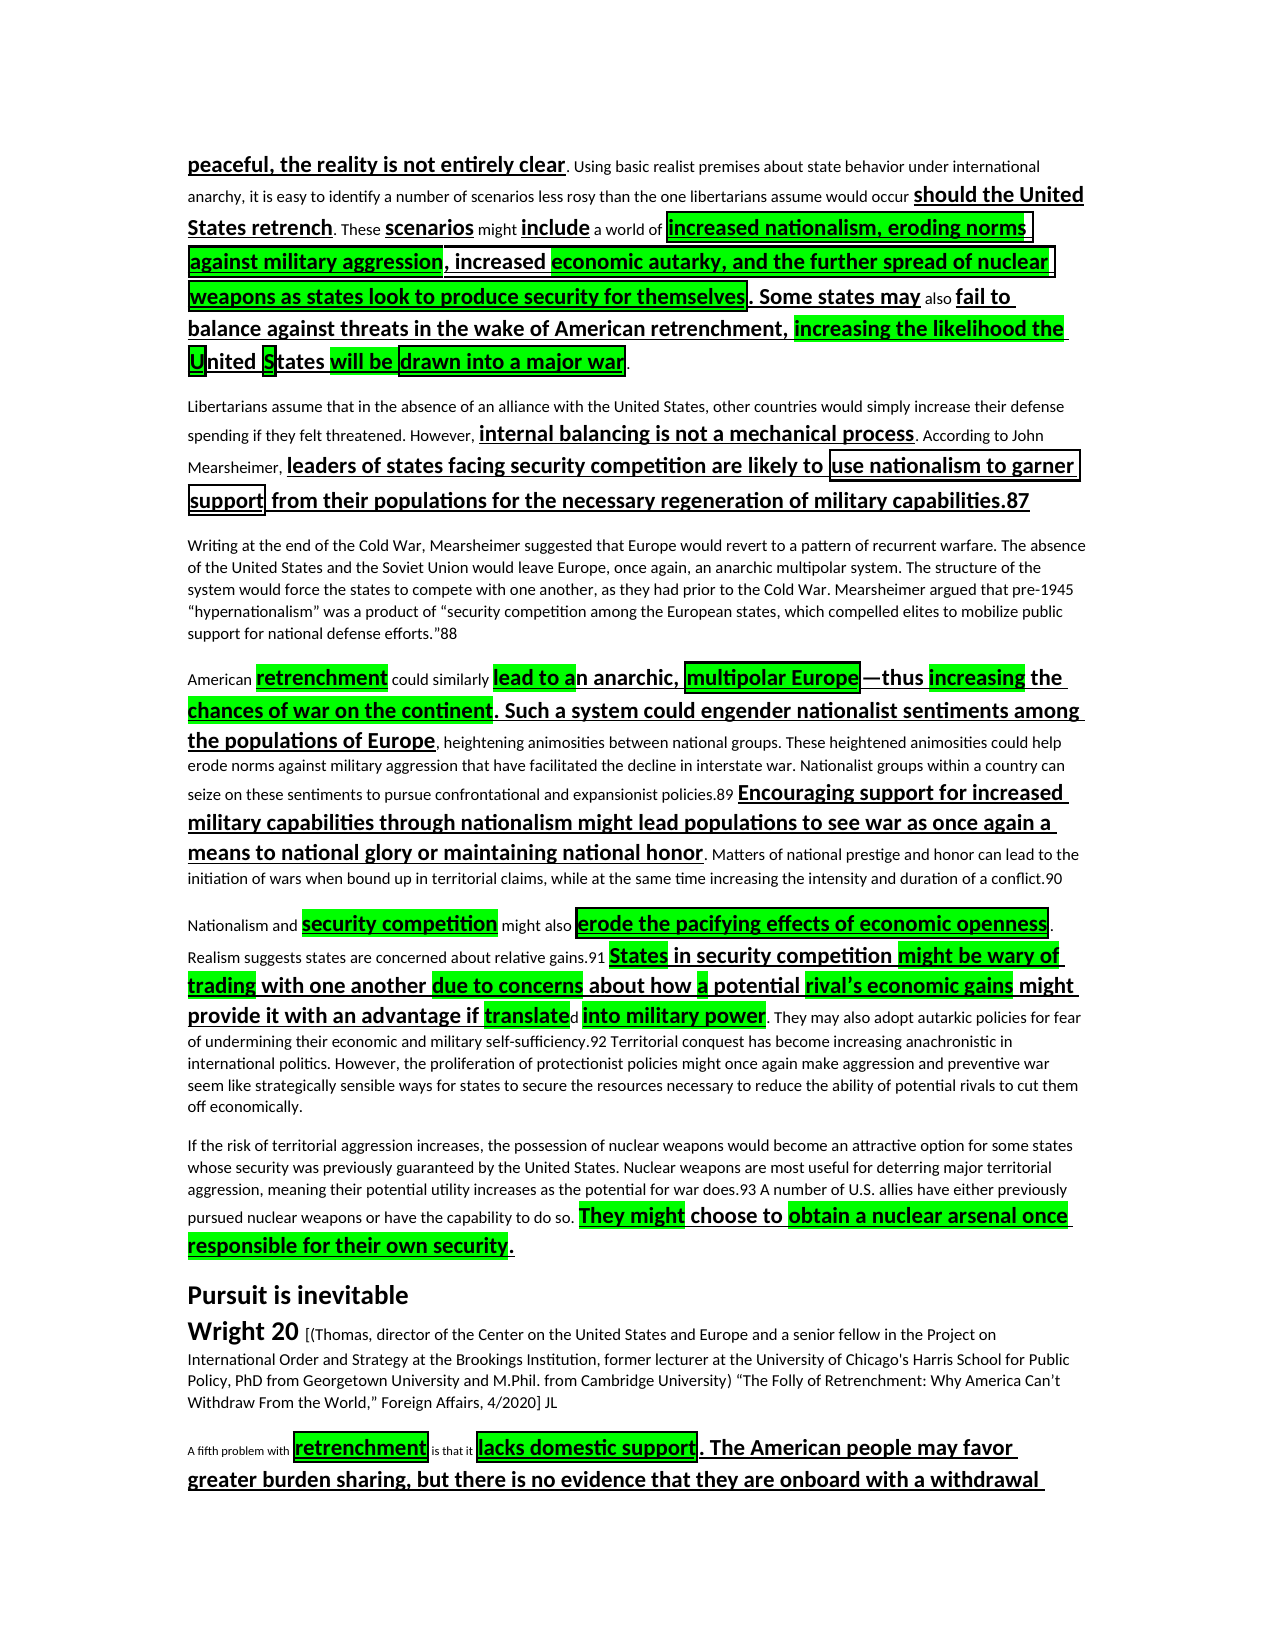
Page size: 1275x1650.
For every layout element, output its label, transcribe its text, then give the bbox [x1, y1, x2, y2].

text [187, 150, 1087, 377]
text Libertarians assume that in the absence of an alliance with the United States, other countries would simply increase their defense spending if they felt threatened. However, internal balancing is not a mechanical process. According to John Mearsheimer, leaders of states facing security competition are likely to use nationalism to garner support from their populations for the necessary regeneration of military capabilities.87 [187, 396, 1087, 516]
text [187, 1431, 1087, 1493]
text If the risk of territorial aggression increases, the possession of nuclear weapons would become an attractive option for some states whose security was previously guaranteed by the United States. Nuclear weapons are most useful for deterring major territorial aggression, meaning their potential utility increases as the potential for war does.93 A number of U.S. allies have either previously pursued nuclear weapons or have the capability to do so. They might choose to obtain a nuclear arsenal once responsible for their own security. [187, 1135, 1087, 1260]
subtitle Pursuit is inevitable [187, 1278, 1087, 1312]
text Nationalism and security competition might also erode the pacifying effects of economic openness. Realism suggests states are concerned about relative gains.91 States in security competition might be wary of trading with one another due to concerns about how a potential rival’s economic gains might provide it with an advantage if translated into military power. They may also adopt autarkic policies for fear of undermining their economic and military self-sufficiency.92 Territorial conquest has become increasing anachronistic in international politics. However, the proliferation of protectionist policies might once again make aggression and preventive war seem like strategically sensible ways for states to secure the resources necessary to reduce the ability of potential rivals to cut them off economically. [187, 907, 1087, 1117]
text Wright 20 [(Thomas, director of the Center on the United States and Europe and a senior fellow in the Project on International Order and Strategy at the Brookings Institution, former lecturer at the University of Chicago's Harris School for Public Policy, PhD from Georgetown University and M.Phil. from Cambridge University) “The Folly of Retrenchment: Why America Can’t Withdraw From the World,” Foreign Affairs, 4/2020] JL [187, 1314, 1087, 1413]
text American retrenchment could similarly lead to an anarchic, multipolar Europe—thus increasing the chances of war on the continent. Such a system could engender nationalist sentiments among the populations of Europe, heightening animosities between national groups. These heightened animosities could help erode norms against military aggression that have facilitated the decline in interstate war. Nationalist groups within a country can seize on these sentiments to pursue confrontational and expansionist policies.89 Encouraging support for increased military capabilities through nationalism might lead populations to see war as once again a means to national glory or maintaining national honor. Matters of national prestige and honor can lead to the initiation of wars when bound up in territorial claims, while at the same time increasing the intensity and duration of a conflict.90 [187, 661, 1087, 888]
text Writing at the end of the Cold War, Mearsheimer suggested that Europe would revert to a pattern of recurrent warfare. The absence of the United States and the Soviet Union would leave Europe, once again, an anarchic multipolar system. The structure of the system would force the states to compete with one another, as they had prior to the Cold War. Mearsheimer argued that pre-1945 “hypernationalism” was a product of “security competition among the European states, which compelled elites to mobilize public support for national defense efforts.”88 [187, 535, 1087, 643]
